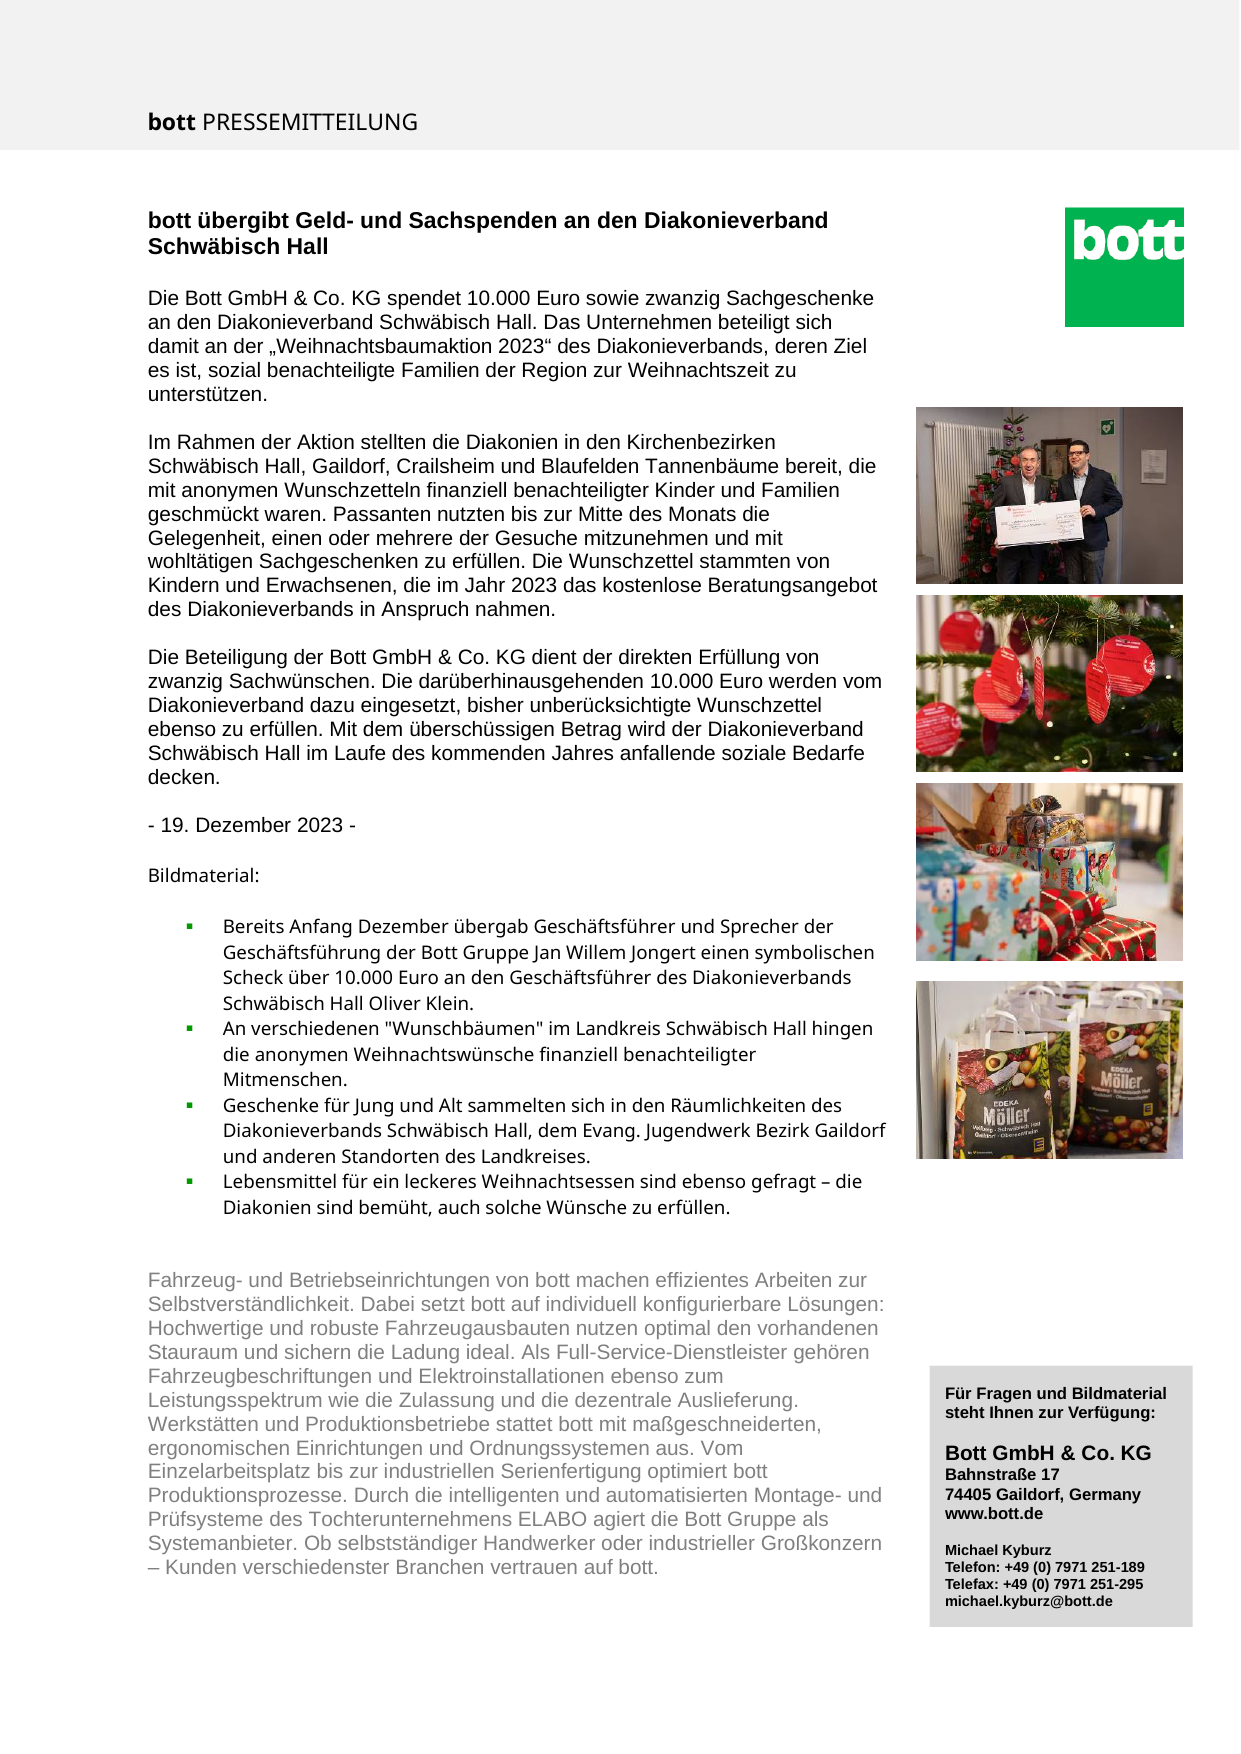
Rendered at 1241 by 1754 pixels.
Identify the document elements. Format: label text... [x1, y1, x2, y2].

text Die Beteiligung der Bott GmbH & Co. KG dient der direkten Erfüllung von zwanzig Sachwünschen. Die darüberhinausgehenden 10.000 Euro werden vom Diakonieverband dazu eingesetzt, bisher unberücksichtigte Wunschzettel ebenso zu erfüllen. Mit dem überschüssigen Betrag wird der Diakonieverband Schwäbisch Hall im Laufe des kommenden Jahres anfallende soziale Bedarfe decken. [148, 645, 886, 789]
picture [916, 783, 1183, 961]
text bott übergibt Geld- und Sachspenden an den Diakonieverband Schwäbisch Hall [148, 207, 886, 259]
text Bildmaterial: [148, 862, 886, 888]
text Die Bott GmbH & Co. KG spendet 10.000 Euro sowie zwanzig Sachgeschenke an den Diakonieverband Schwäbisch Hall. Das Unternehmen beteiligt sich damit an der „Weihnachtsbaumaktion 2023“ des Diakonieverbands, deren Ziel es ist, sozial benachteiligte Familien der Region zur Weihnachtszeit zu unterstützen. [148, 286, 886, 406]
picture [1020, 195, 1241, 329]
picture [916, 981, 1183, 1159]
text - 19. Dezember 2023 - [148, 813, 886, 837]
list An verschiedenen "Wunschbäumen" im Landkreis Schwäbisch Hall hingen die anonymen Weihnachtswünsche finanziell benachteiligter Mitmenschen. [185, 1016, 886, 1092]
picture [916, 407, 1183, 584]
list Geschenke für Jung und Alt sammelten sich in den Räumlichkeiten des Diakonieverbands Schwäbisch Hall, dem Evang. Jugendwerk Bezirk Gaildorf und anderen Standorten des Landkreises. [185, 1092, 886, 1169]
list Bereits Anfang Dezember übergab Geschäftsführer und Sprecher der Geschäftsführung der Bott Gruppe Jan Willem Jongert einen symbolischen Scheck über 10.000 Euro an den Geschäftsführer des Diakonieverbands Schwäbisch Hall Oliver Klein. [185, 913, 886, 1016]
text Fahrzeug- und Betriebseinrichtungen von bott machen effizientes Arbeiten zur Selbstverständlichkeit. Dabei setzt bott auf individuell konfigurierbare Lösungen: Hochwertige und robuste Fahrzeugausbauten nutzen optimal den vorhandenen Stauraum und sichern die Ladung ideal. Als Full-Service-Dienstleister gehören Fahrzeugbeschriftungen und Elektroinstallationen ebenso zum Leistungsspektrum wie die Zulassung und die dezentrale Auslieferung. Werkstätten und Produktionsbetriebe stattet bott mit maßgeschneiderten, ergonomischen Einrichtungen und Ordnungssystemen aus. Vom Einzelarbeitsplatz bis zur industriellen Serienfertigung optimiert bott Produktionsprozesse. Durch die intelligenten und automatisierten Montage- und Prüfsysteme des Tochterunternehmens ELABO agiert die Bott Gruppe als Systemanbieter. Ob selbstständiger Handwerker oder industrieller Großkonzern – Kunden verschiedenster Branchen vertrauen auf bott. [148, 1268, 886, 1579]
text Im Rahmen der Aktion stellten die Diakonien in den Kirchenbezirken Schwäbisch Hall, Gaildorf, Crailsheim und Blaufelden Tannenbäume bereit, die mit anonymen Wunschzetteln finanziell benachteiligter Kinder und Familien geschmückt waren. Passanten nutzten bis zur Mitte des Monats die Gelegenheit, einen oder mehrere der Gesuche mitzunehmen und mit wohltätigen Sachgeschenken zu erfüllen. Die Wunschzettel stammten von Kindern und Erwachsenen, die im Jahr 2023 das kostenlose Beratungsangebot des Diakonieverbands in Anspruch nahmen. [148, 429, 886, 621]
picture [916, 595, 1183, 772]
list Lebensmittel für ein leckeres Weihnachtsessen sind ebenso gefragt – die Diakonien sind bemüht, auch solche Wünsche zu erfüllen. [185, 1169, 886, 1220]
